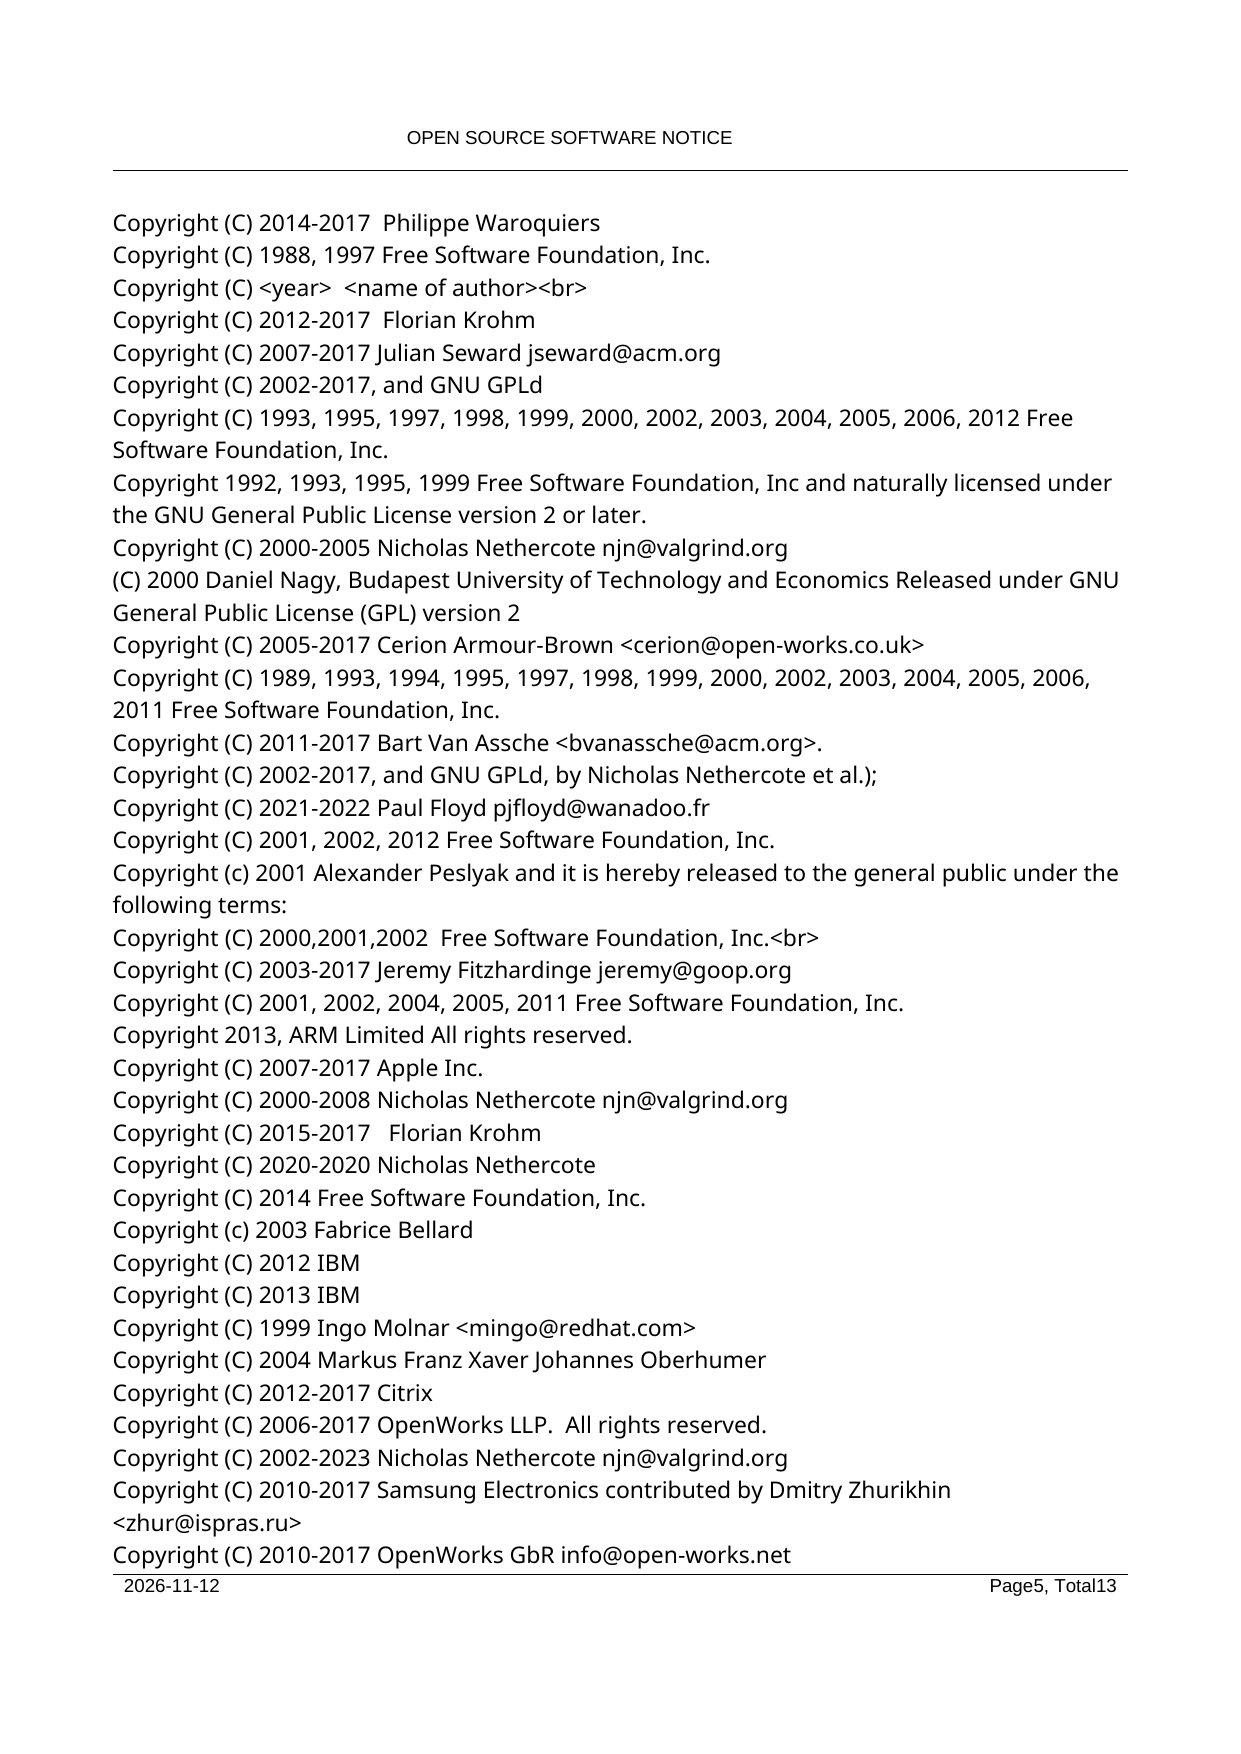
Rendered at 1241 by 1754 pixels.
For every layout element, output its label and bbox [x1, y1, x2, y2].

text [112, 206, 1128, 1571]
